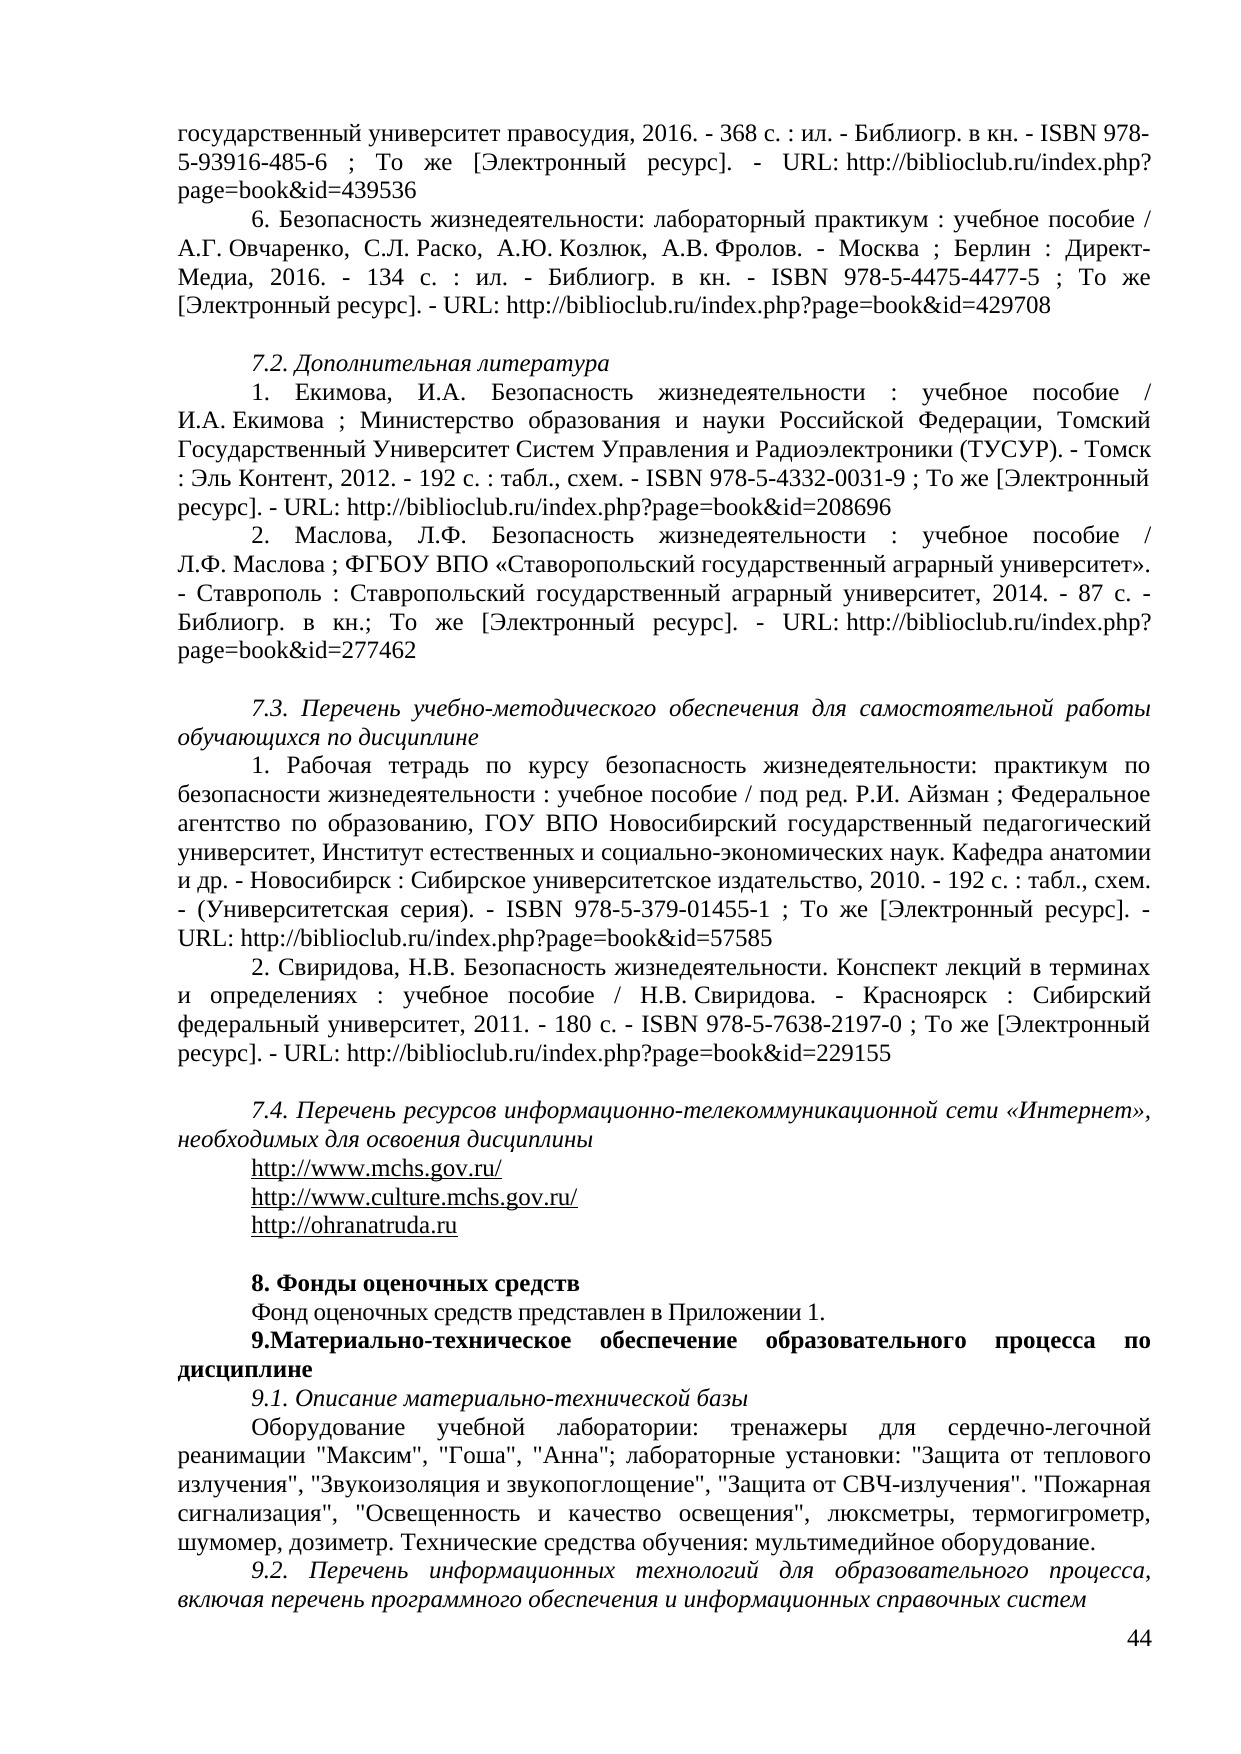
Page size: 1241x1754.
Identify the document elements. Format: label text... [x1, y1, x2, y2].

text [177, 118, 1152, 204]
text 2. Свиридова, Н.В. Безопасность жизнедеятельности. Конспект лекций в терминах и определениях : учебное пособие / Н.В. Свиридова. - Красноярск : Сибирский федеральный университет, 2011. - 180 с. - ISBN 978-5-7638-2197-0 ; То же [Электронный ресурс]. - URL: http://biblioclub.ru/index.php?page=book&id=229155 [177, 952, 1152, 1067]
text 7.3. Перечень учебно-методического обеспечения для самостоятельной работы обучающихся по дисциплине [177, 693, 1152, 751]
text 9.1. Описание материально-технической базы [177, 1383, 1152, 1412]
text http://www.mchs.gov.ru/ [177, 1153, 1152, 1182]
text http://ohranatruda.ru [177, 1211, 1152, 1239]
text 1. Рабочая тетрадь по курсу безопасность жизнедеятельности: практикум по безопасности жизнедеятельности : учебное пособие / под ред. Р.И. Айзман ; Федеральное агентство по образованию, ГОУ ВПО Новосибирский государственный педагогический университет, Институт естественных и социально-экономических наук. Кафедра анатомии и др. - Новосибирск : Сибирское университетское издательство, 2010. - 192 с. : табл., схем. - (Университетская серия). - ISBN 978-5-379-01455-1 ; То же [Электронный ресурс]. - URL: http://biblioclub.ru/index.php?page=book&id=57585 [177, 751, 1152, 952]
text 7.2. Дополнительная литература [177, 348, 1152, 377]
text 7.4. Перечень ресурсов информационно-телекоммуникационной сети «Интернет», необходимых для освоения дисциплины [177, 1096, 1152, 1153]
text 6. Безопасность жизнедеятельности: лабораторный практикум : учебное пособие / А.Г. Овчаренко, С.Л. Раско, А.Ю. Козлюк, А.В. Фролов. - Москва ; Берлин : Директ-Медиа, 2016. - 134 с. : ил. - Библиогр. в кн. - ISBN 978-5-4475-4477-5 ; То же [Электронный ресурс]. - URL: http://biblioclub.ru/index.php?page=book&id=429708 [177, 204, 1152, 319]
text 2. Маслова, Л.Ф. Безопасность жизнедеятельности : учебное пособие / Л.Ф. Маслова ; ФГБОУ ВПО «Ставоропольский государственный аграрный университет». - Ставрополь : Ставропольский государственный аграрный университет, 2014. - 87 с. - Библиогр. в кн.; То же [Электронный ресурс]. - URL: http://biblioclub.ru/index.php?page=book&id=277462 [177, 521, 1152, 664]
text 8. Фонды оценочных средств [177, 1268, 1152, 1297]
text 9.2. Перечень информационных технологий для образовательного процесса, включая перечень программного обеспечения и информационных справочных систем [177, 1556, 1152, 1613]
text Фонд оценочных средств представлен в Приложении 1. [177, 1297, 1152, 1326]
text http://www.culture.mchs.gov.ru/ [177, 1182, 1152, 1211]
text 9.Материально-техническое обеспечение образовательного процесса по дисциплине [177, 1326, 1152, 1383]
text Оборудование учебной лаборатории: тренажеры для сердечно-легочной реанимации "Максим", "Гоша", "Анна"; лабораторные установки: "Защита от теплового излучения", "Звукоизоляция и звукопоглощение", "Защита от СВЧ-излучения". "Пожарная сигнализация", "Освещенность и качество освещения", люксметры, термогигрометр, шумомер, дозиметр. Технические средства обучения: мультимедийное оборудование. [177, 1412, 1152, 1556]
text 1. Екимова, И.А. Безопасность жизнедеятельности : учебное пособие / И.А. Екимова ; Министерство образования и науки Российской Федерации, Томский Государственный Университет Систем Управления и Радиоэлектроники (ТУСУР). - Томск : Эль Контент, 2012. - 192 с. : табл., схем. - ISBN 978-5-4332-0031-9 ; То же [Электронный ресурс]. - URL: http://biblioclub.ru/index.php?page=book&id=208696 [177, 377, 1152, 521]
